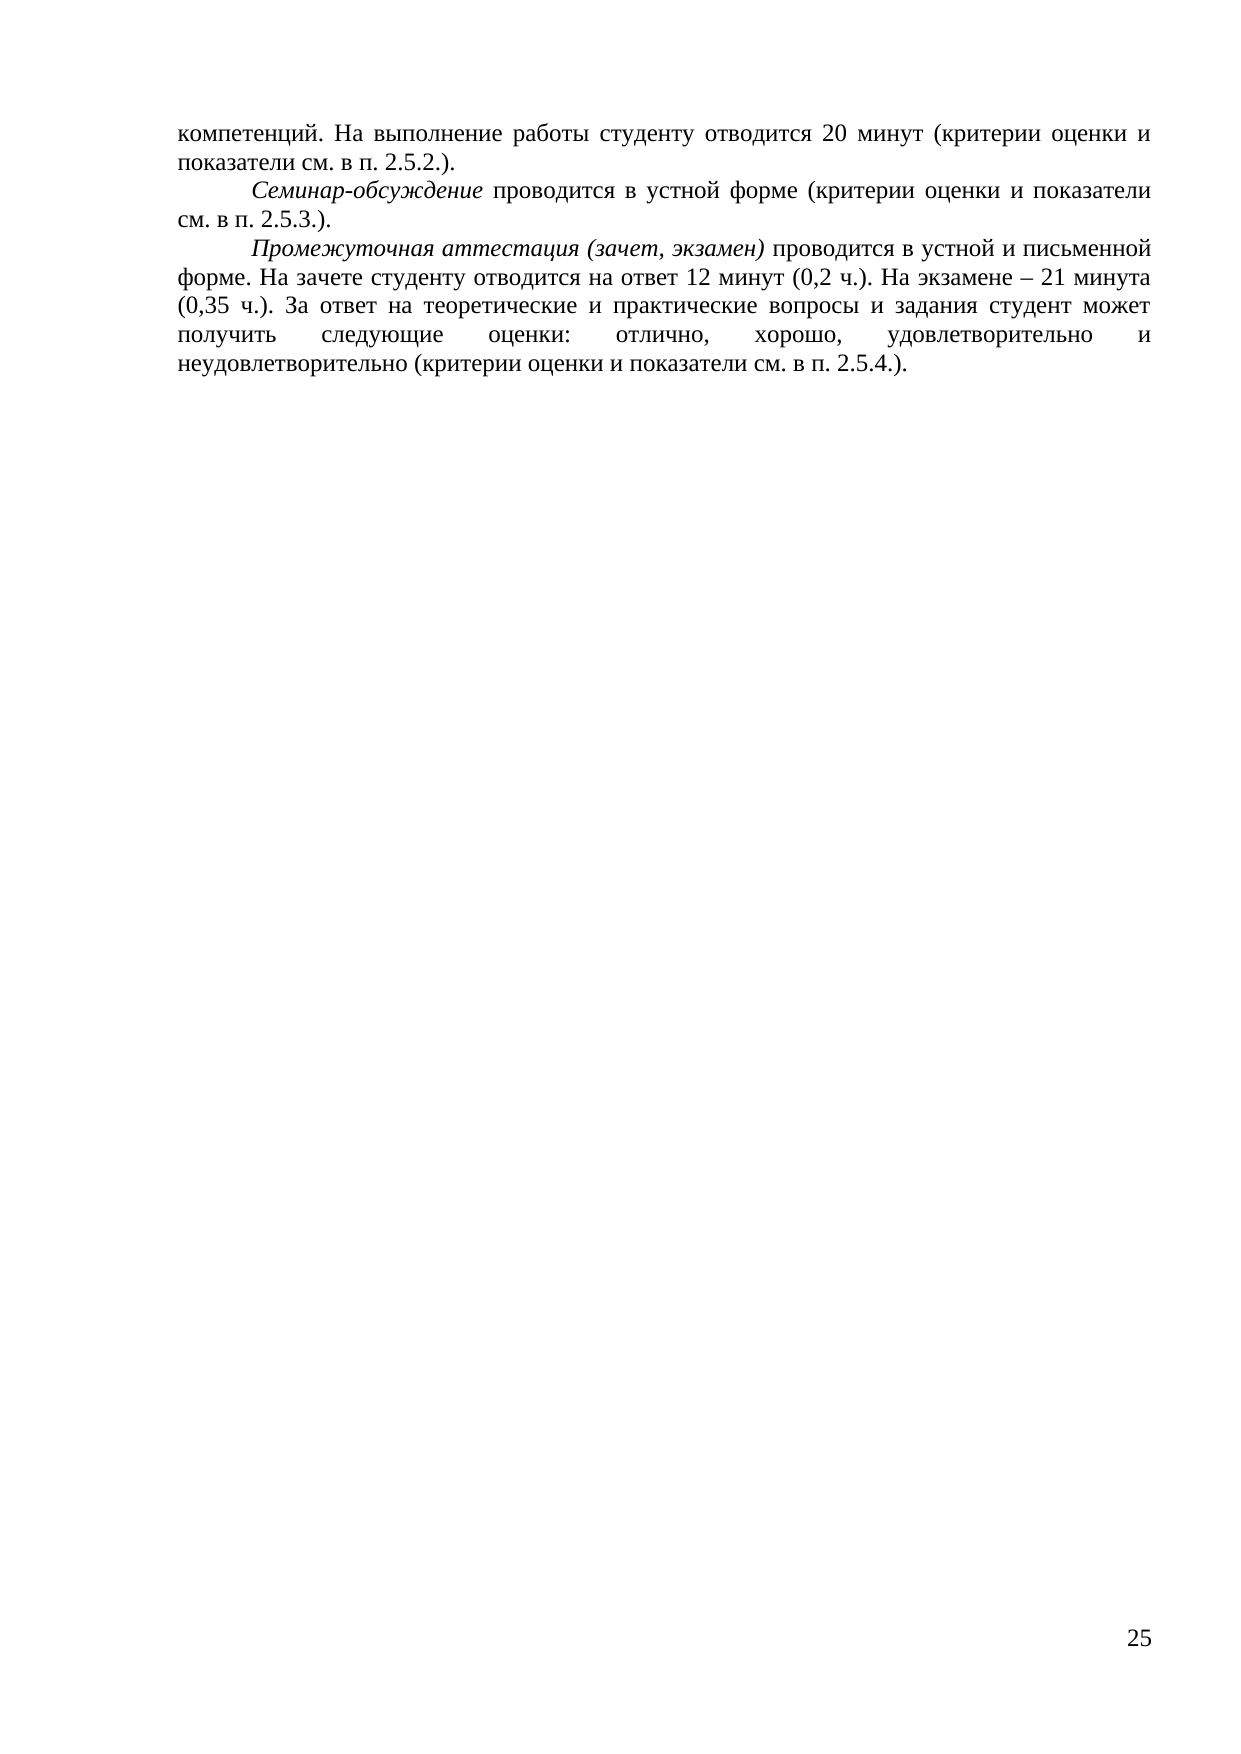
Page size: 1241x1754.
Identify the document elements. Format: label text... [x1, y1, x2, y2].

text Семинар-обсуждение проводится в устной форме (критерии оценки и показатели см. в п. 2.5.3.). [177, 176, 1152, 233]
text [177, 118, 1152, 176]
text Промежуточная аттестация (зачет, экзамен) проводится в устной и письменной форме. На зачете студенту отводится на ответ 12 минут (0,2 ч.). На экзамене – 21 минута (0,35 ч.). За ответ на теоретические и практические вопросы и задания студент может получить следующие оценки: отлично, хорошо, удовлетворительно и неудовлетворительно (критерии оценки и показатели см. в п. 2.5.4.). [177, 233, 1152, 377]
